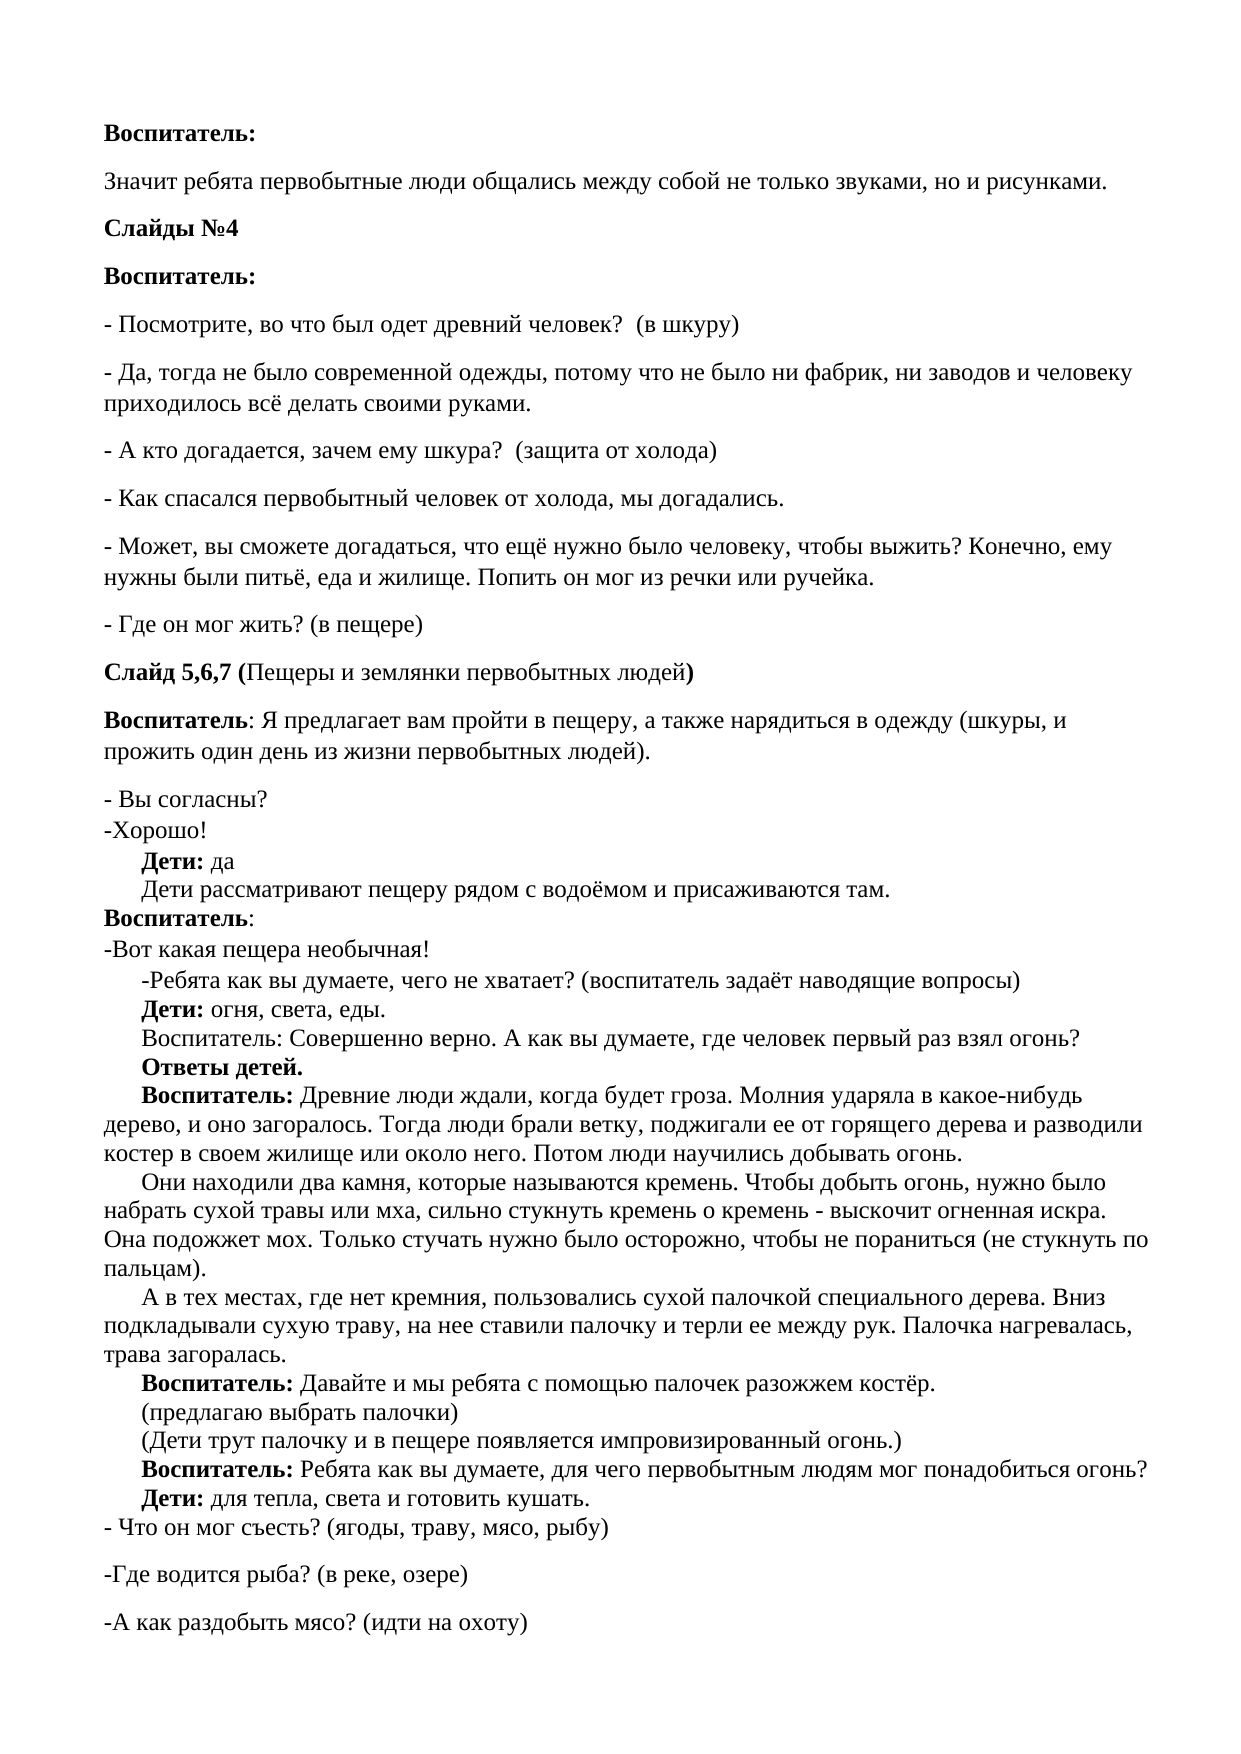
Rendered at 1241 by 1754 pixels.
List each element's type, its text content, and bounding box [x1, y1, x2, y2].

text Воспитатель: [103, 118, 1152, 147]
text Дети рассматривают пещеру рядом с водоёмом и присаживаются там. [103, 874, 1152, 903]
text А в тех местах, где нет кремния, пользовались сухой палочкой специального дерева. Вниз подкладывали сухую траву, на нее ставили палочку и терли ее между рук. Палочка нагревалась, трава загоралась. [103, 1282, 1152, 1368]
text - Да, тогда не было современной одежды, потому что не было ни фабрик, ни заводов и человеку приходилось всё делать своими руками. [103, 357, 1152, 416]
text Воспитатель: Совершенно верно. А как вы думаете, где человек первый раз взял огонь? [103, 1023, 1152, 1052]
text - Что он мог съесть? (ягоды, траву, мясо, рыбу) [103, 1512, 1152, 1540]
text Воспитатель: Ребята как вы думаете, для чего первобытным людям мог понадобиться огонь? [103, 1454, 1152, 1483]
text Воспитатель: Я предлагает вам пройти в пещеру, а также нарядиться в одежду (шкуры, и прожить один день из жизни первобытных людей). [103, 705, 1152, 765]
text (предлагаю выбрать палочки) [103, 1397, 1152, 1425]
text Они находили два камня, которые называются кремень. Чтобы добыть огонь, нужно было набрать сухой травы или мха, сильно стукнуть кремень о кремень - выскочит огненная искра. Она подожжет мох. Только стучать нужно было осторожно, чтобы не пораниться (не стукнуть по пальцам). [103, 1167, 1152, 1282]
text Слайд 5,6,7 (Пещеры и землянки первобытных людей) [103, 657, 1152, 686]
text Дети: огня, света, еды. [103, 994, 1152, 1023]
text Воспитатель: [103, 903, 1152, 932]
text Дети: для тепла, света и готовить кушать. [103, 1483, 1152, 1512]
text - Может, вы сможете догадаться, что ещё нужно было человеку, чтобы выжить? Конечно, ему нужны были питьё, еда и жилище. Попить он мог из речки или ручейка. [103, 531, 1152, 591]
text - Вы согласны? [103, 784, 1152, 812]
text - Посмотрите, во что был одет древний человек? (в шкуру) [103, 309, 1152, 338]
text -Вот какая пещера необычная! [103, 934, 1152, 963]
text Дети: да [103, 846, 1152, 874]
text -А как раздобыть мясо? (идти на охоту) [103, 1607, 1152, 1636]
text Воспитатель: [103, 261, 1152, 290]
text Значит ребята первобытные люди общались между собой не только звуками, но и рисунками. [103, 166, 1152, 194]
text Ответы детей. [103, 1052, 1152, 1080]
text -Хорошо! [103, 815, 1152, 843]
text Воспитатель: Древние люди ждали, когда будет гроза. Молния ударяла в какое-нибудь дерево, и оно загоралось. Тогда люди брали ветку, поджигали ее от горящего дерева и разводили костер в своем жилище или около него. Потом люди научились добывать огонь. [103, 1080, 1152, 1167]
text - А кто догадается, зачем ему шкура? (защита от холода) [103, 435, 1152, 464]
text - Где он мог жить? (в пещере) [103, 609, 1152, 638]
text -Ребята как вы думаете, чего не хватает? (воспитатель задаёт наводящие вопросы) [103, 965, 1152, 994]
text (Дети трут палочку и в пещере появляется импровизированный огонь.) [103, 1425, 1152, 1454]
text -Где водится рыба? (в реке, озере) [103, 1559, 1152, 1588]
text Слайды №4 [103, 213, 1152, 242]
text - Как спасался первобытный человек от холода, мы догадались. [103, 483, 1152, 512]
text Воспитатель: Давайте и мы ребята с помощью палочек разожжем костёр. [103, 1368, 1152, 1397]
